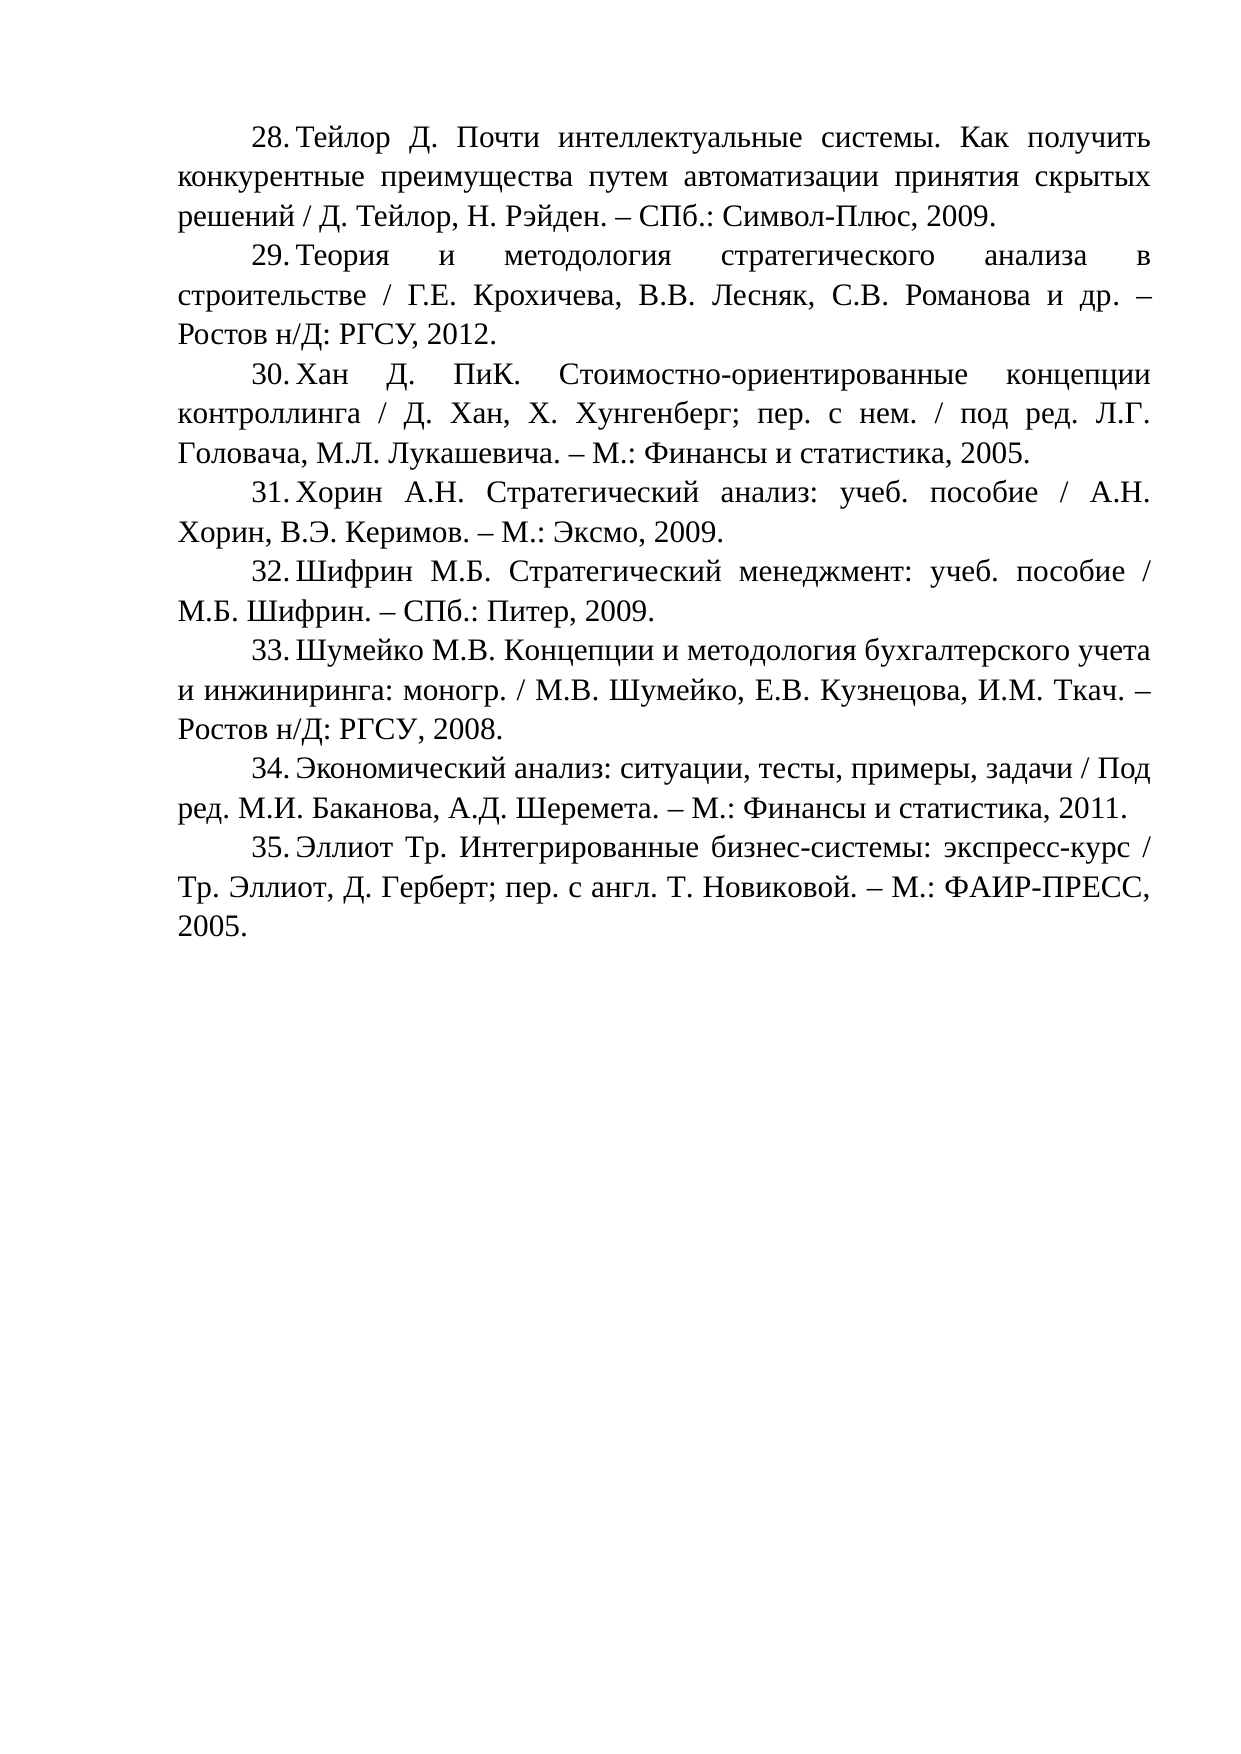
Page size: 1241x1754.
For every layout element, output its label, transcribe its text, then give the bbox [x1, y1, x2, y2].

list Экономический анализ: ситуации, тесты, примеры, задачи / Под ред. М.И. Баканова, А.Д. Шеремета. – М.: Финансы и статистика, 2011. [177, 750, 1152, 825]
list Тейлор Д. Почти интеллектуальные системы. Как получить конкурентные преимущества путем автоматизации принятия скрытых решений / Д. Тейлор, Н. Рэйден. – СПб.: Символ-Плюс, 2009. [177, 118, 1152, 233]
list Теория и методология стратегического анализа в строительстве / Г.Е. Крохичева, В.В. Лесняк, С.В. Романова и др. – Ростов н/Д: РГСУ, 2012. [177, 237, 1152, 351]
list Хорин А.Н. Стратегический анализ: учеб. пособие / А.Н. Хорин, В.Э. Керимов. – М.: Эксмо, 2009. [177, 473, 1152, 549]
list Шифрин М.Б. Стратегический менеджмент: учеб. пособие / М.Б. Шифрин. – СПб.: Питер, 2009. [177, 552, 1152, 628]
list Шумейко М.В. Концепции и методология бухгалтерского учета и инжиниринга: моногр. / М.В. Шумейко, Е.В. Кузнецова, И.М. Ткач. – Ростов н/Д: РГСУ, 2008. [177, 631, 1152, 746]
list Хан Д. ПиК. Стоимостно-ориентированные концепции контроллинга / Д. Хан, Х. Хунгенберг; пер. с нем. / под ред. Л.Г. Головача, М.Л. Лукашевича. – М.: Финансы и статистика, 2005. [177, 355, 1152, 470]
list Эллиот Тр. Интегрированные бизнес-системы: экспресс-курс / Тр. Эллиот, Д. Герберт; пер. с англ. Т. Новиковой. – М.: ФАИР-ПРЕСС, 2005. [177, 829, 1152, 944]
